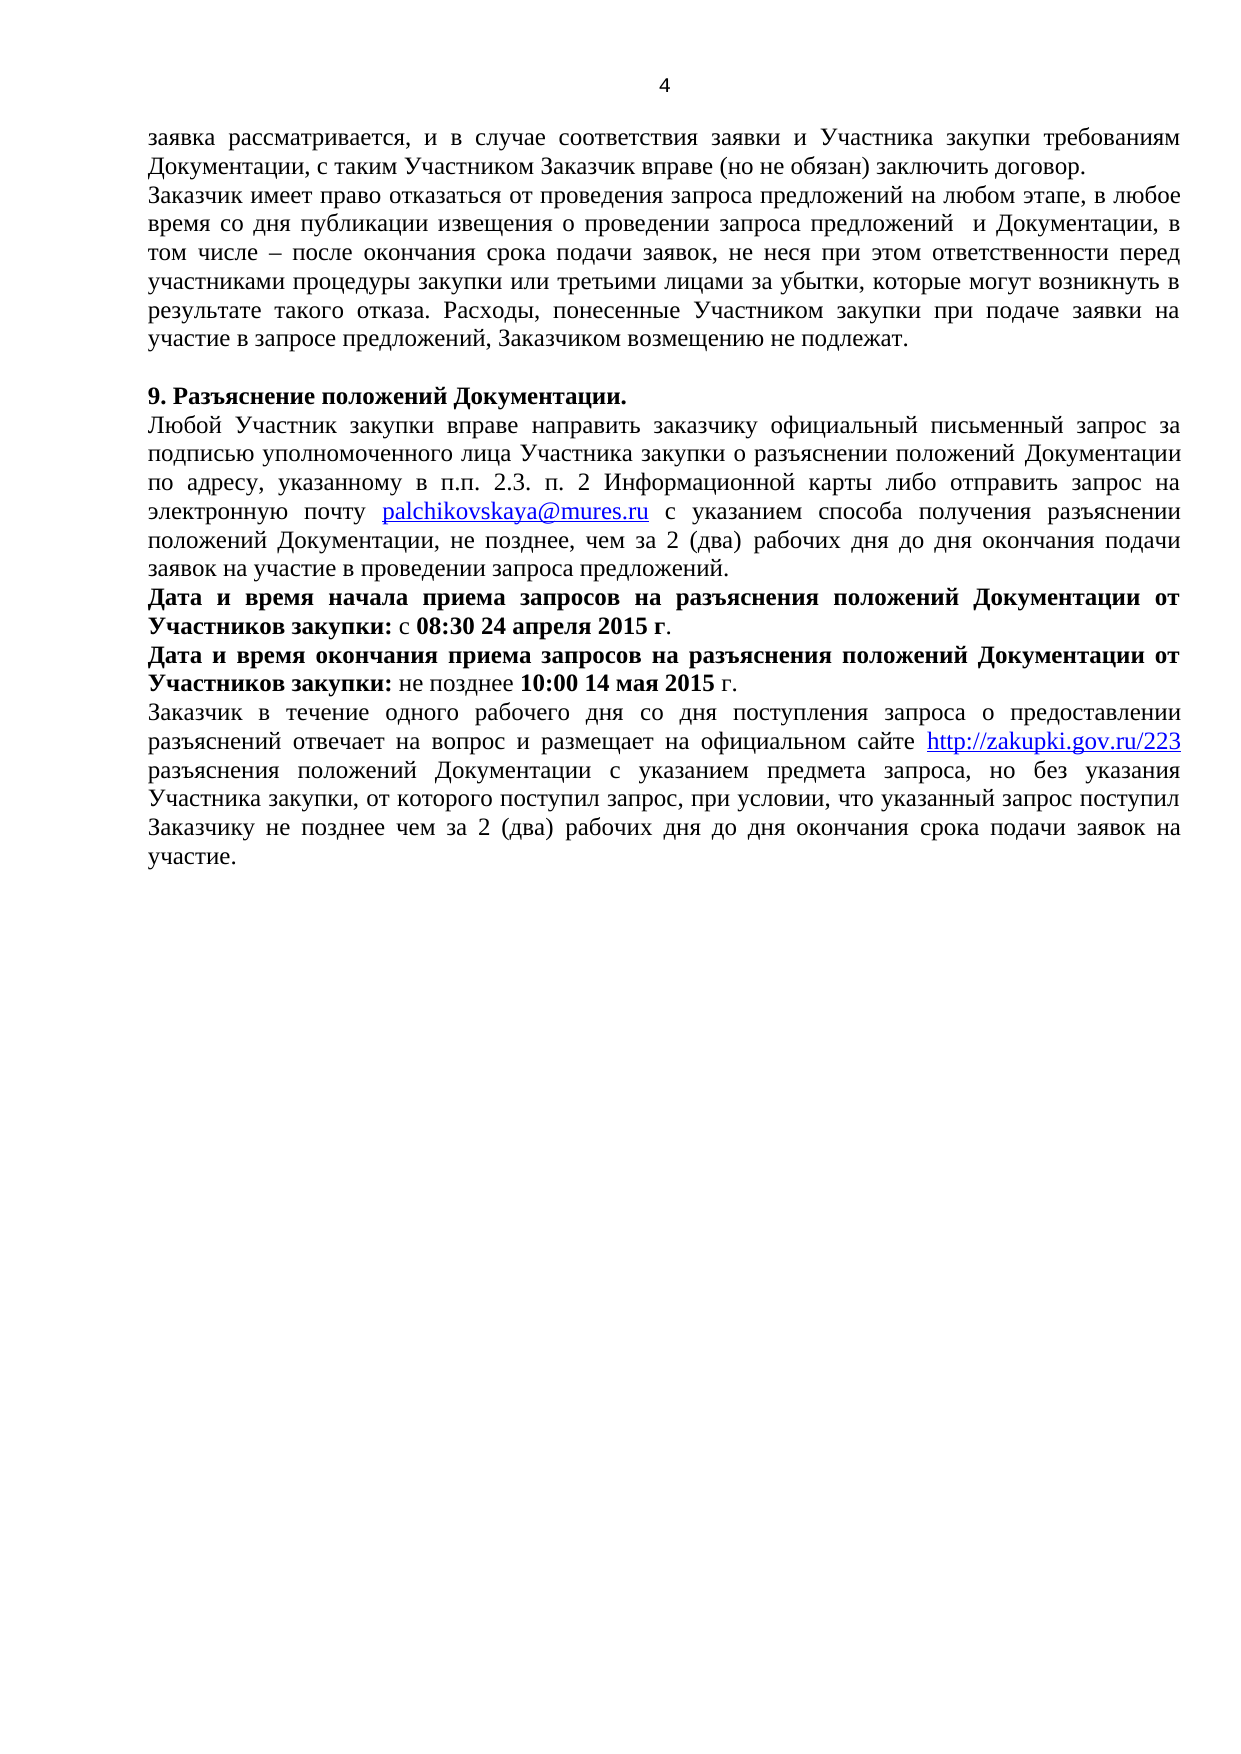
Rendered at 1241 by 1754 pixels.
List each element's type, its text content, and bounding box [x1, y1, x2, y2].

text Любой Участник закупки вправе направить заказчику официальный письменный запрос за подписью уполномоченного лица Участника закупки о разъяснении положений Документации по адресу, указанному в п.п. 2.3. п. 2 Информационной карты либо отправить запрос на электронную почту palchikovskaya@mures.ru с указанием способа получения разъяснении положений Документации, не позднее, чем за 2 (два) рабочих дня до дня окончания подачи заявок на участие в проведении запроса предложений. [148, 410, 1181, 582]
text Заказчик в течение одного рабочего дня со дня поступления запроса о предоставлении разъяснений отвечает на вопрос и размещает на официальном сайте http://zakupki.gov.ru/223 разъяснения положений Документации с указанием предмета запроса, но без указания Участника закупки, от которого поступил запрос, при условии, что указанный запрос поступил Заказчику не позднее чем за 2 (два) рабочих дня до дня окончания срока подачи заявок на участие. [148, 697, 1181, 870]
text Заказчик имеет право отказаться от проведения запроса предложений на любом этапе, в любое время со дня публикации извещения о проведении запроса предложений и Документации, в том числе – после окончания срока подачи заявок, не неся при этом ответственности перед участниками процедуры закупки или третьими лицами за убытки, которые могут возникнуть в результате такого отказа. Расходы, понесенные Участником закупки при подаче заявки на участие в запросе предложений, Заказчиком возмещению не подлежат. [148, 180, 1181, 352]
text 9. Разъяснение положений Документации. [148, 381, 1181, 410]
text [148, 122, 1181, 180]
text Дата и время начала приема запросов на разъяснения положений Документации от Участников закупки: с 08:30 24 апреля 2015 г. [148, 582, 1181, 640]
text Дата и время окончания приема запросов на разъяснения положений Документации от Участников закупки: не позднее 10:00 14 мая 2015 г. [148, 640, 1181, 697]
